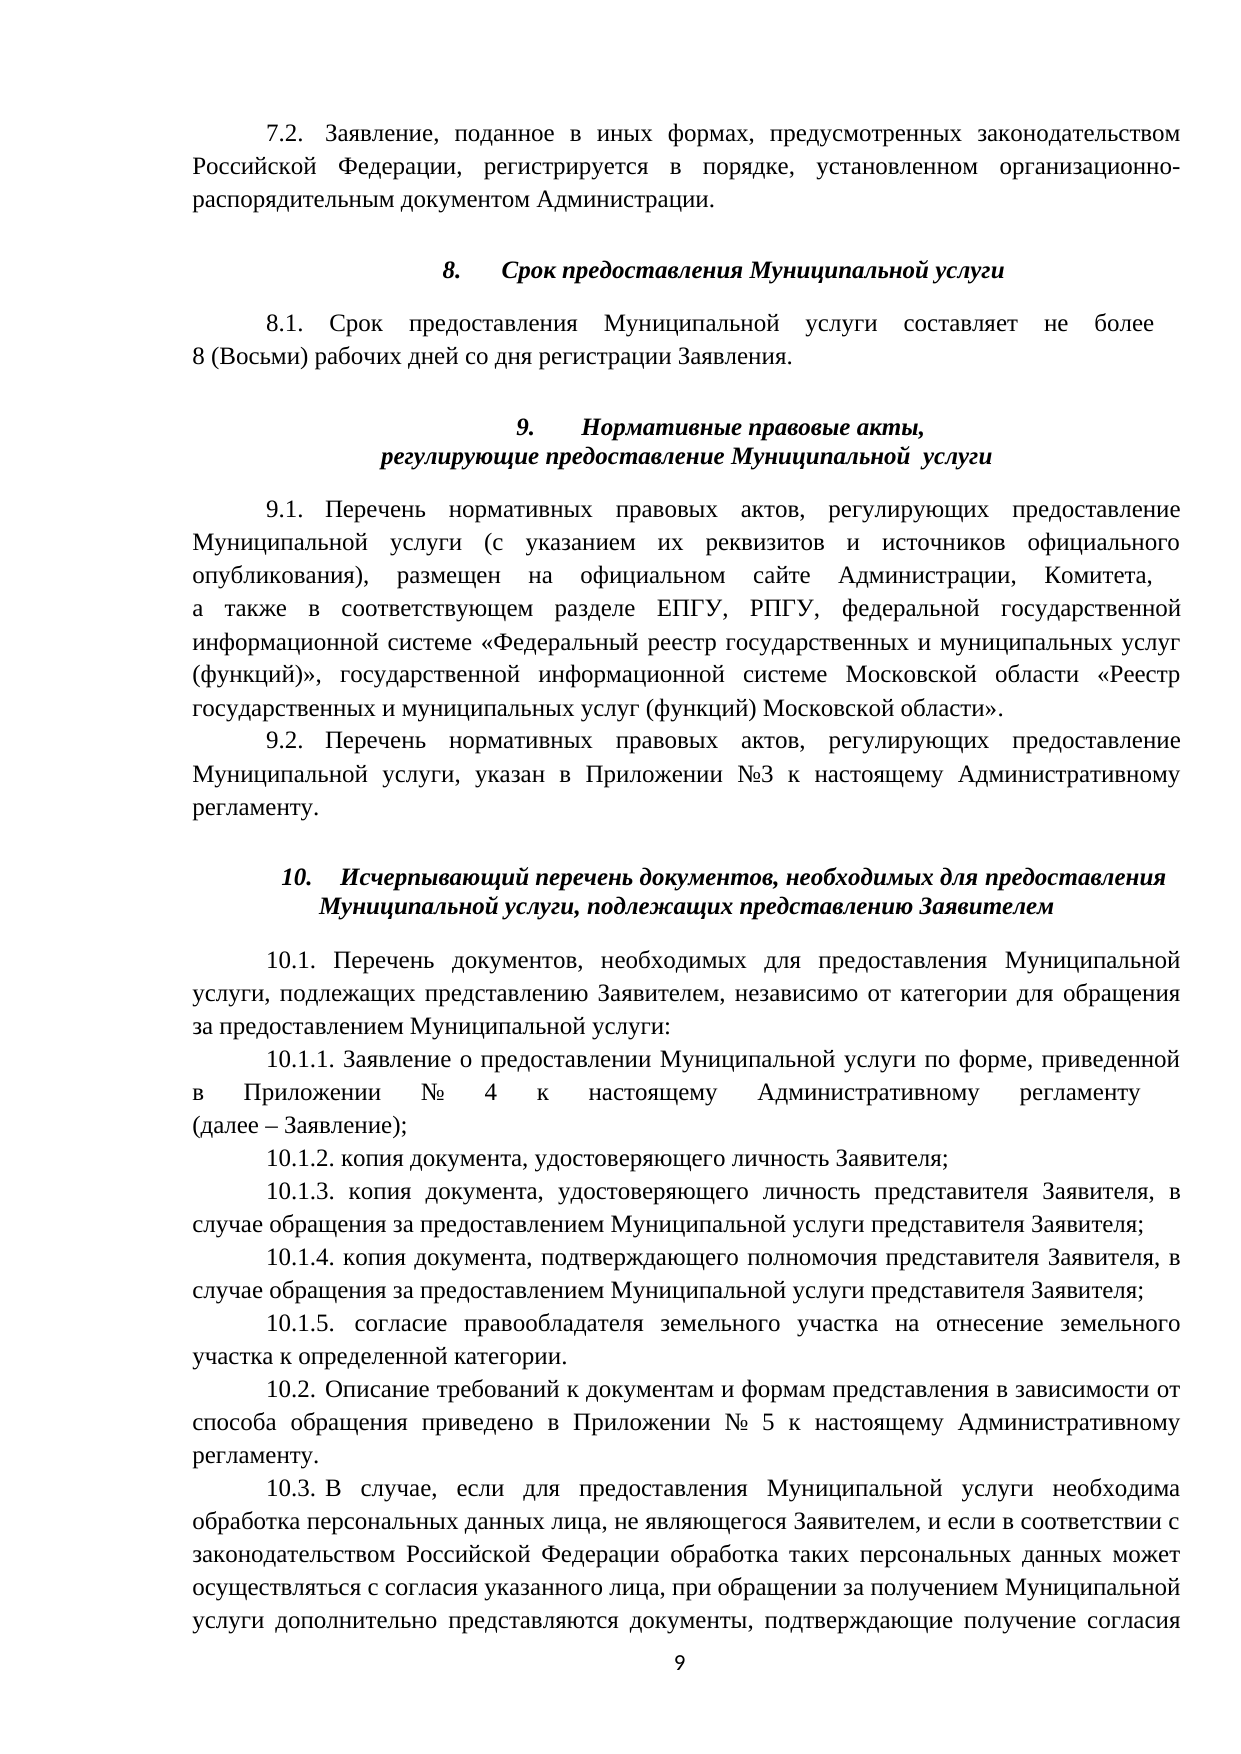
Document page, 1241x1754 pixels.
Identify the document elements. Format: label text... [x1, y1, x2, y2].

list 10.1. Перечень документов, необходимых для предоставления Муниципальной услуги, подлежащих представлению Заявителем, независимо от категории для обращения за предоставлением Муниципальной услуги: [192, 945, 1181, 1039]
list 10.1.2. копия документа, удостоверяющего личность Заявителя; [192, 1143, 1181, 1172]
list согласие правообладателя земельного участка на отнесение земельного участка к определенной категории. [192, 1308, 1181, 1370]
list 10.1.4. копия документа, подтверждающего полномочия представителя Заявителя, в случае обращения за предоставлением Муниципальной услуги представителя Заявителя; [192, 1242, 1181, 1304]
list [192, 1473, 1181, 1634]
list Заявление, поданное в иных формах, предусмотренных законодательством Российской Федерации, регистрируется в порядке, установленном организационно-распорядительным документом Администрации. [192, 118, 1181, 213]
list Перечень нормативных правовых актов, регулирующих предоставление Муниципальной услуги, указан в Приложении №3 к настоящему Административному регламенту. [192, 726, 1181, 820]
text 8.1. Срок предоставления Муниципальной услуги составляет не более 8 (Восьми) рабочих дней со дня регистрации Заявления. [192, 308, 1181, 370]
list 10.1.1. Заявление о предоставлении Муниципальной услуги по форме, приведенной в Приложении № 4 к настоящему Административному регламенту (далее – Заявление); [192, 1044, 1181, 1138]
list 10.1.3. копия документа, удостоверяющего личность представителя Заявителя, в случае обращения за предоставлением Муниципальной услуги представителя Заявителя; [192, 1176, 1181, 1238]
list Нормативные правовые акты, регулирующие предоставление Муниципальной услуги [192, 412, 1181, 469]
list Перечень нормативных правовых актов, регулирующих предоставление Муниципальной услуги (с указанием их реквизитов и источников официального опубликования), размещен на официальном сайте Администрации, Комитета, а также в соответствующем разделе ЕПГУ, РПГУ, федеральной государственной информационной системе «Федеральный реестр государственных и муниципальных услуг (функций)», государственной информационной системе Московской области «Реестр государственных и муниципальных услуг (функций) Московской области». [192, 494, 1181, 721]
list Описание требований к документам и формам представления в зависимости от способа обращения приведено в Приложении № 5 к настоящему Административному регламенту. [192, 1374, 1181, 1469]
list Срок предоставления Муниципальной услуги [192, 255, 1181, 283]
list Исчерпывающий перечень документов, необходимых для предоставления Муниципальной услуги, подлежащих представлению Заявителем [192, 862, 1181, 920]
